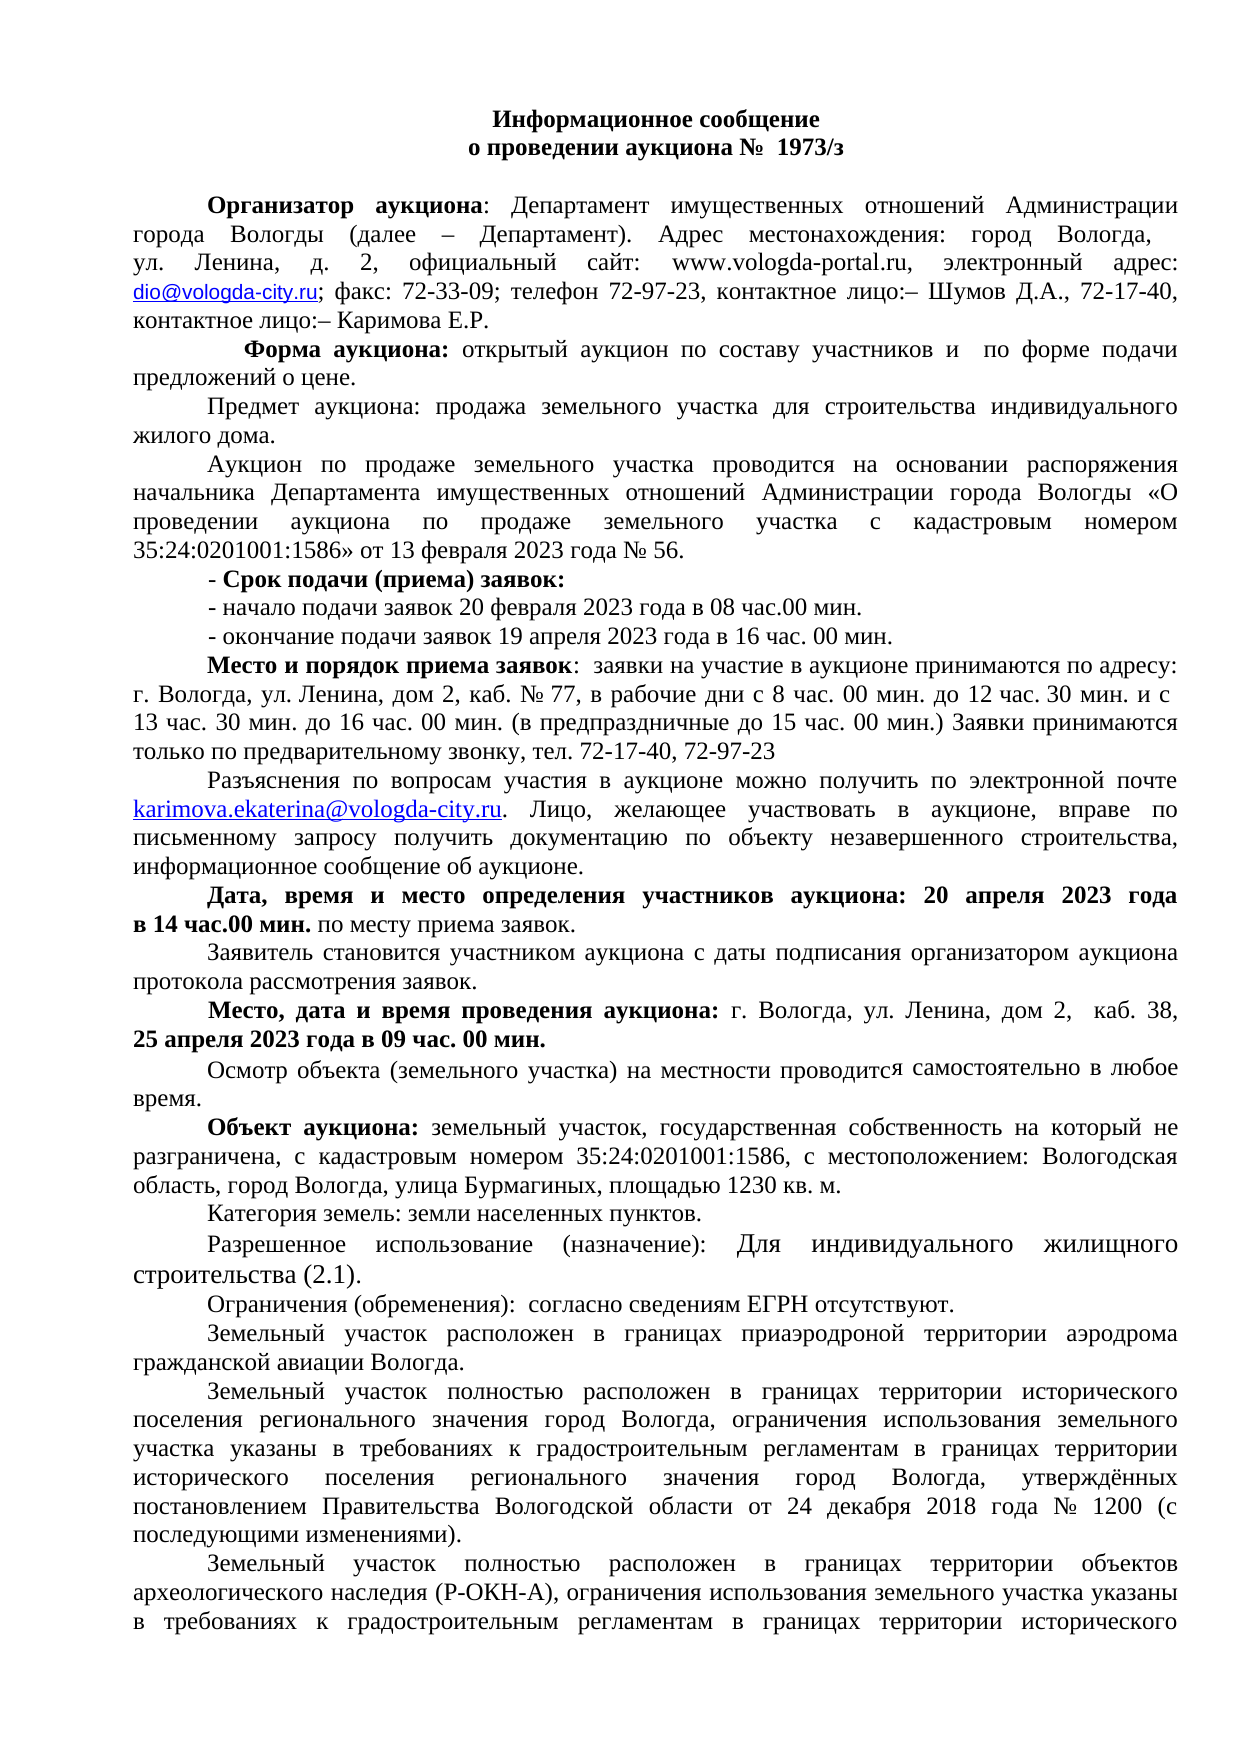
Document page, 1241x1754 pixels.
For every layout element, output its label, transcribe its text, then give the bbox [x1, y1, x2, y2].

text Земельный участок полностью расположен в границах территории исторического поселения регионального значения город Вологда, ограничения использования земельного участка указаны в требованиях к градостроительным регламентам в границах территории исторического поселения регионального значения город Вологда, утверждённых постановлением Правительства Вологодской области от 24 декабря 2018 года № 1200 (с последующими изменениями). [133, 1376, 1179, 1548]
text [133, 1548, 1179, 1634]
text Заявитель становится участником аукциона с даты подписания организатором аукциона протокола рассмотрения заявок. [133, 937, 1179, 995]
text Предмет аукциона: продажа земельного участка для строительства индивидуального жилого дома. [133, 391, 1179, 449]
text Разъяснения по вопросам участия в аукционе можно получить по электронной почте karimova.ekaterina@vologda-city.ru. Лицо, желающее участвовать в аукционе, вправе по письменному запросу получить документацию по объекту незавершенного строительства, информационное сообщение об аукционе. [133, 765, 1179, 880]
text Ограничения (обременения): согласно сведениям ЕГРН отсутствуют. [133, 1289, 1179, 1318]
text Аукцион по продаже земельного участка проводится на основании распоряжения начальника Департамента имущественных отношений Администрации города Вологды «О проведении аукциона по продаже земельного участка с кадастровым номером 35:24:0201001:1586» от 13 февраля 2023 года № 56. [133, 449, 1179, 564]
text Земельный участок расположен в границах приаэродроной территории аэродрома гражданской авиации Вологда. [133, 1318, 1179, 1376]
text Место, дата и время проведения аукциона: г. Вологда, ул. Ленина, дом 2, каб. 38, 25 апреля 2023 года в 09 час. 00 мин. [133, 995, 1179, 1052]
text - окончание подачи заявок 19 апреля 2023 года в 16 час. 00 мин. [133, 621, 1179, 650]
text Организатор аукциона: Департамент имущественных отношений Администрации города Вологды (далее – Департамент). Адрес местонахождения: город Вологда, ул. Ленина, д. 2, официальный сайт: www.vologda-portal.ru, электронный адрес: dio@vologda-city.ru; факс: 72-33-09; телефон 72-97-23, контактное лицо:– Шумов Д.А., 72-17-40, контактное лицо:– Каримова Е.Р. [133, 190, 1179, 334]
text Разрешенное использование (назначение): Для индивидуального жилищного строительства (2.1). [133, 1227, 1179, 1289]
text - Срок подачи (приема) заявок: [133, 564, 1179, 592]
text Осмотр объекта (земельного участка) на местности проводится самостоятельно в любое время. [133, 1052, 1179, 1112]
text Информационное сообщение [133, 104, 1179, 132]
text Объект аукциона: земельный участок, государственная собственность на который не разграничена, с кадастровым номером 35:24:0201001:1586, с местоположением: Вологодская область, город Вологда, улица Бурмагиных, площадью 1230 кв. м. [133, 1112, 1179, 1198]
text о проведении аукциона № 1973/з [133, 132, 1179, 161]
text Место и порядок приема заявок: заявки на участие в аукционе принимаются по адресу: г. Вологда, ул. Ленина, дом 2, каб. № 77, в рабочие дни с 8 час. 00 мин. до 12 час. 30 мин. и с 13 час. 30 мин. до 16 час. 00 мин. (в предпраздничные до 15 час. 00 мин.) Заявки принимаются только по предварительному звонку, тел. 72-17-40, 72-97-23 [133, 650, 1179, 765]
text - начало подачи заявок 20 февраля 2023 года в 08 час.00 мин. [133, 592, 1179, 621]
text Форма аукциона: открытый аукцион по составу участников и по форме подачи предложений о цене. [133, 334, 1179, 391]
text Дата, время и место определения участников аукциона: 20 апреля 2023 года в 14 час.00 мин. по месту приема заявок. [133, 880, 1179, 937]
text Категория земель: земли населенных пунктов. [133, 1198, 1179, 1227]
